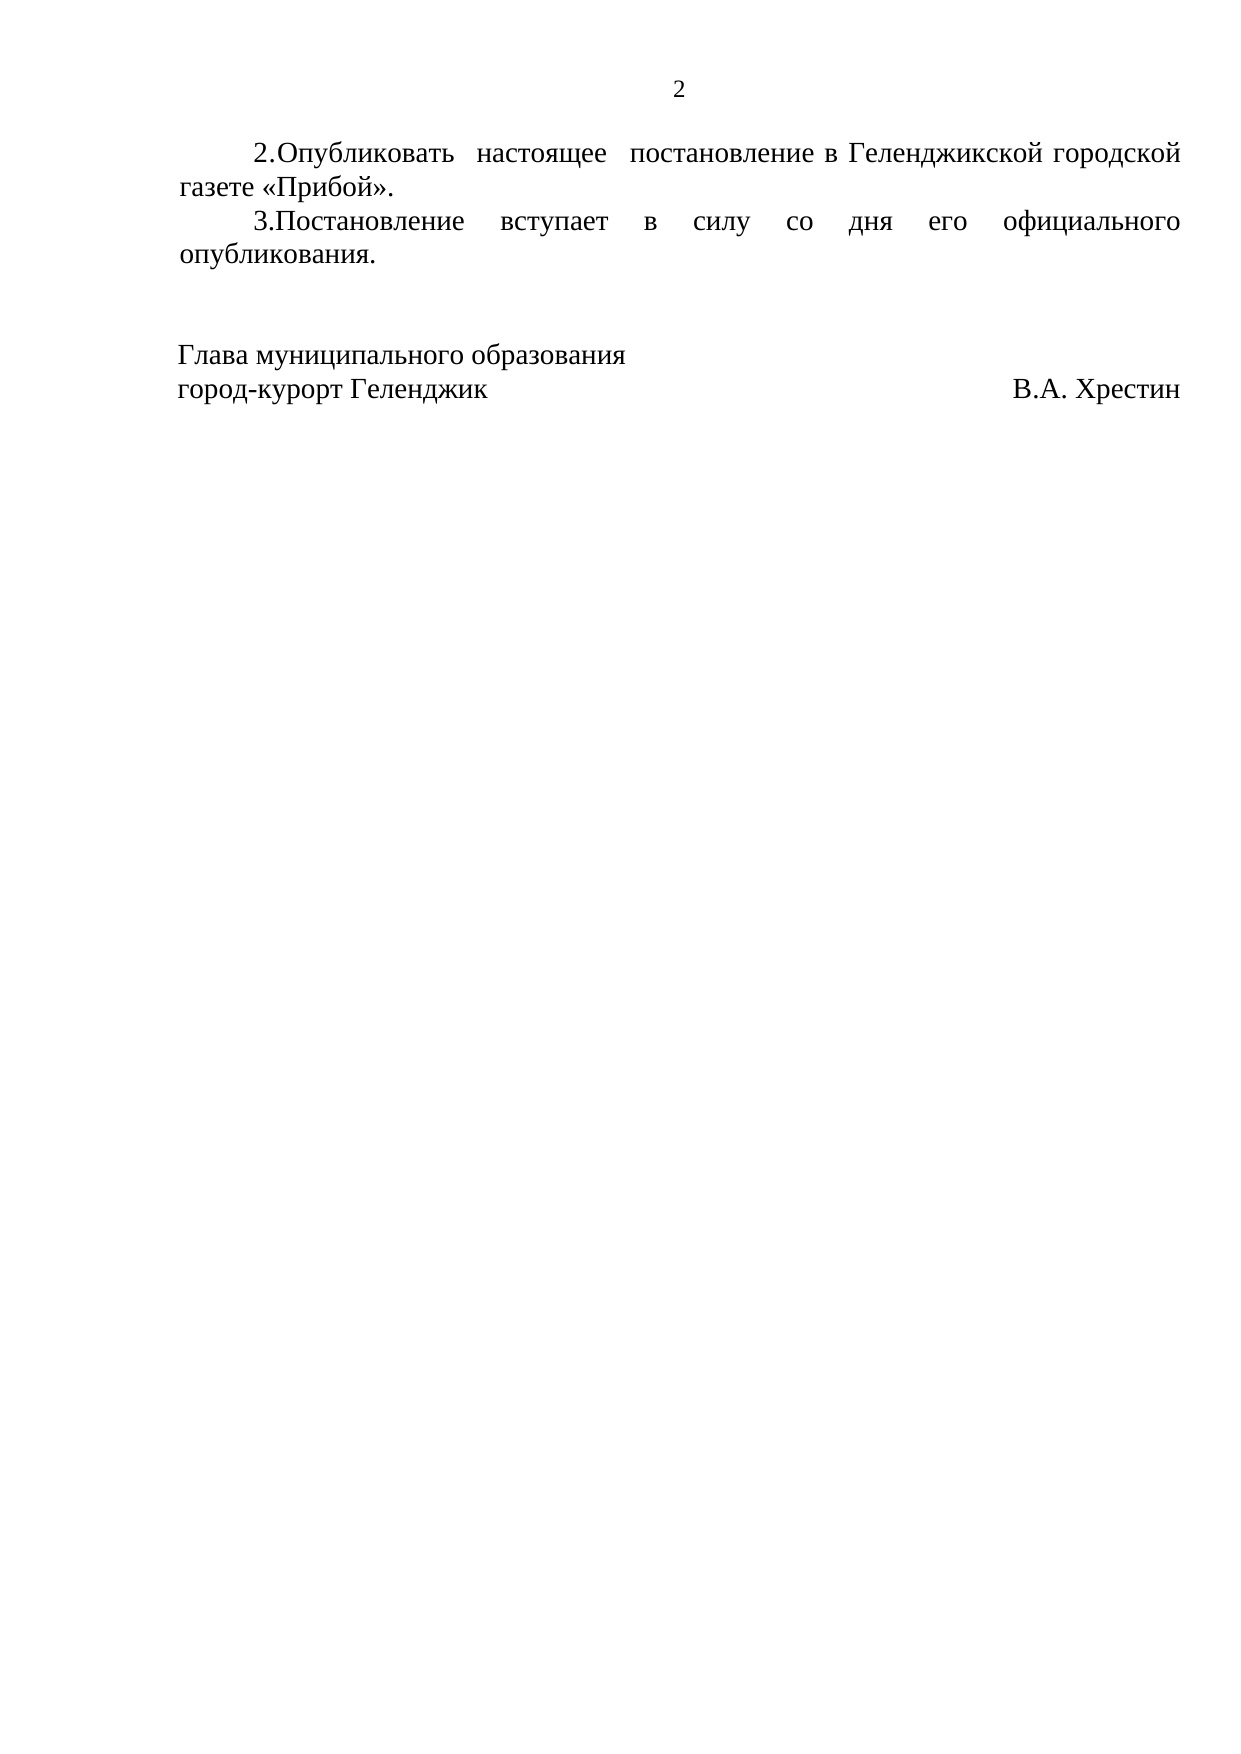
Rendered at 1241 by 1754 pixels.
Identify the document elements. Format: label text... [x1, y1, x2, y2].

text 3.Постановление вступает в силу со дня его официального опубликования. [179, 203, 1181, 270]
text город-курорт Геленджик В.А. Хрестин [177, 371, 1181, 404]
text Глава муниципального образования [177, 337, 1181, 371]
text 2.Опубликовать настоящее постановление в Геленджикской городской газете «Прибой». [179, 136, 1181, 203]
